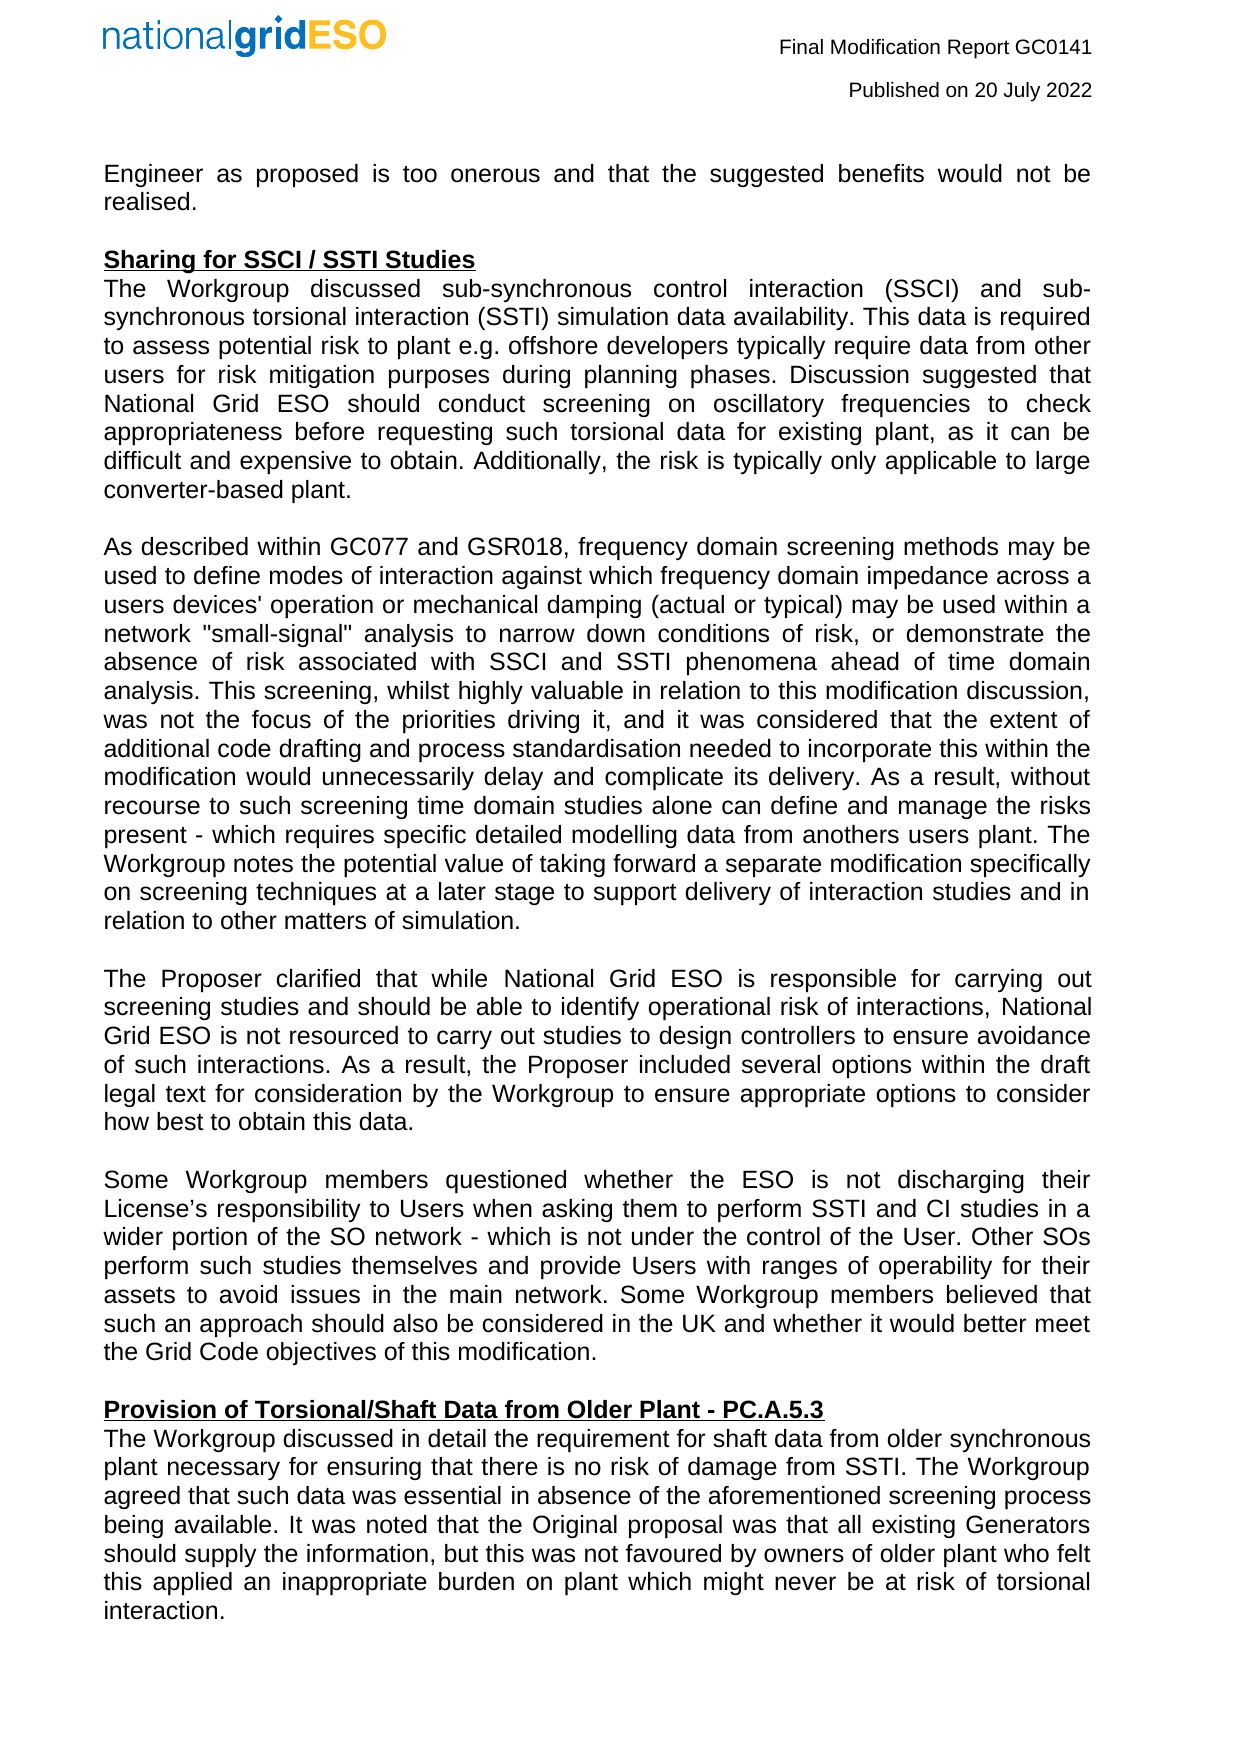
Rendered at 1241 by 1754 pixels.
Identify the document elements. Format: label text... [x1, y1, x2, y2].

text Sharing for SSCI / SSTI Studies [103, 245, 1092, 273]
text Provision of Torsional/Shaft Data from Older Plant - PC.A.5.3 [103, 1395, 1092, 1423]
text The Proposer clarified that while National Grid ESO is responsible for carrying out screening studies and should be able to identify operational risk of interactions, National Grid ESO is not resourced to carry out studies to design controllers to ensure avoidance of such interactions. As a result, the Proposer included several options within the draft legal text for consideration by the Workgroup to ensure appropriate options to consider how best to obtain this data. [103, 963, 1092, 1136]
text The Workgroup discussed sub-synchronous control interaction (SSCI) and sub-synchronous torsional interaction (SSTI) simulation data availability. This data is required to assess potential risk to plant e.g. offshore developers typically require data from other users for risk mitigation purposes during planning phases. Discussion suggested that National Grid ESO should conduct screening on oscillatory frequencies to check appropriateness before requesting such torsional data for existing plant, as it can be difficult and expensive to obtain. Additionally, the risk is typically only applicable to large converter-based plant. [103, 273, 1092, 503]
text The Workgroup discussed in detail the requirement for shaft data from older synchronous plant necessary for ensuring that there is no risk of damage from SSTI. The Workgroup agreed that such data was essential in absence of the aforementioned screening process being available. It was noted that the Original proposal was that all existing Generators should supply the information, but this was not favoured by owners of older plant who felt this applied an inappropriate burden on plant which might never be at risk of torsional interaction. [103, 1423, 1092, 1625]
text Some Workgroup members questioned whether the ESO is not discharging their License’s responsibility to Users when asking them to perform SSTI and CI studies in a wider portion of the SO network - which is not under the control of the User. Other SOs perform such studies themselves and provide Users with ranges of operability for their assets to avoid issues in the main network. Some Workgroup members believed that such an approach should also be considered in the UK and whether it would better meet the Grid Code objectives of this modification. [103, 1165, 1092, 1366]
text As described within GC077 and GSR018, frequency domain screening methods may be used to define modes of interaction against which frequency domain impedance across a users devices' operation or mechanical damping (actual or typical) may be used within a network "small-signal" analysis to narrow down conditions of risk, or demonstrate the absence of risk associated with SSCI and SSTI phenomena ahead of time domain analysis. This screening, whilst highly valuable in relation to this modification discussion, was not the focus of the priorities driving it, and it was considered that the extent of additional code drafting and process standardisation needed to incorporate this within the modification would unnecessarily delay and complicate its delivery. As a result, without recourse to such screening time domain studies alone can define and manage the risks present - which requires specific detailed modelling data from anothers users plant. The Workgroup notes the potential value of taking forward a separate modification specifically on screening techniques at a later stage to support delivery of interaction studies and in relation to other matters of simulation. [103, 532, 1092, 935]
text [103, 158, 1092, 216]
